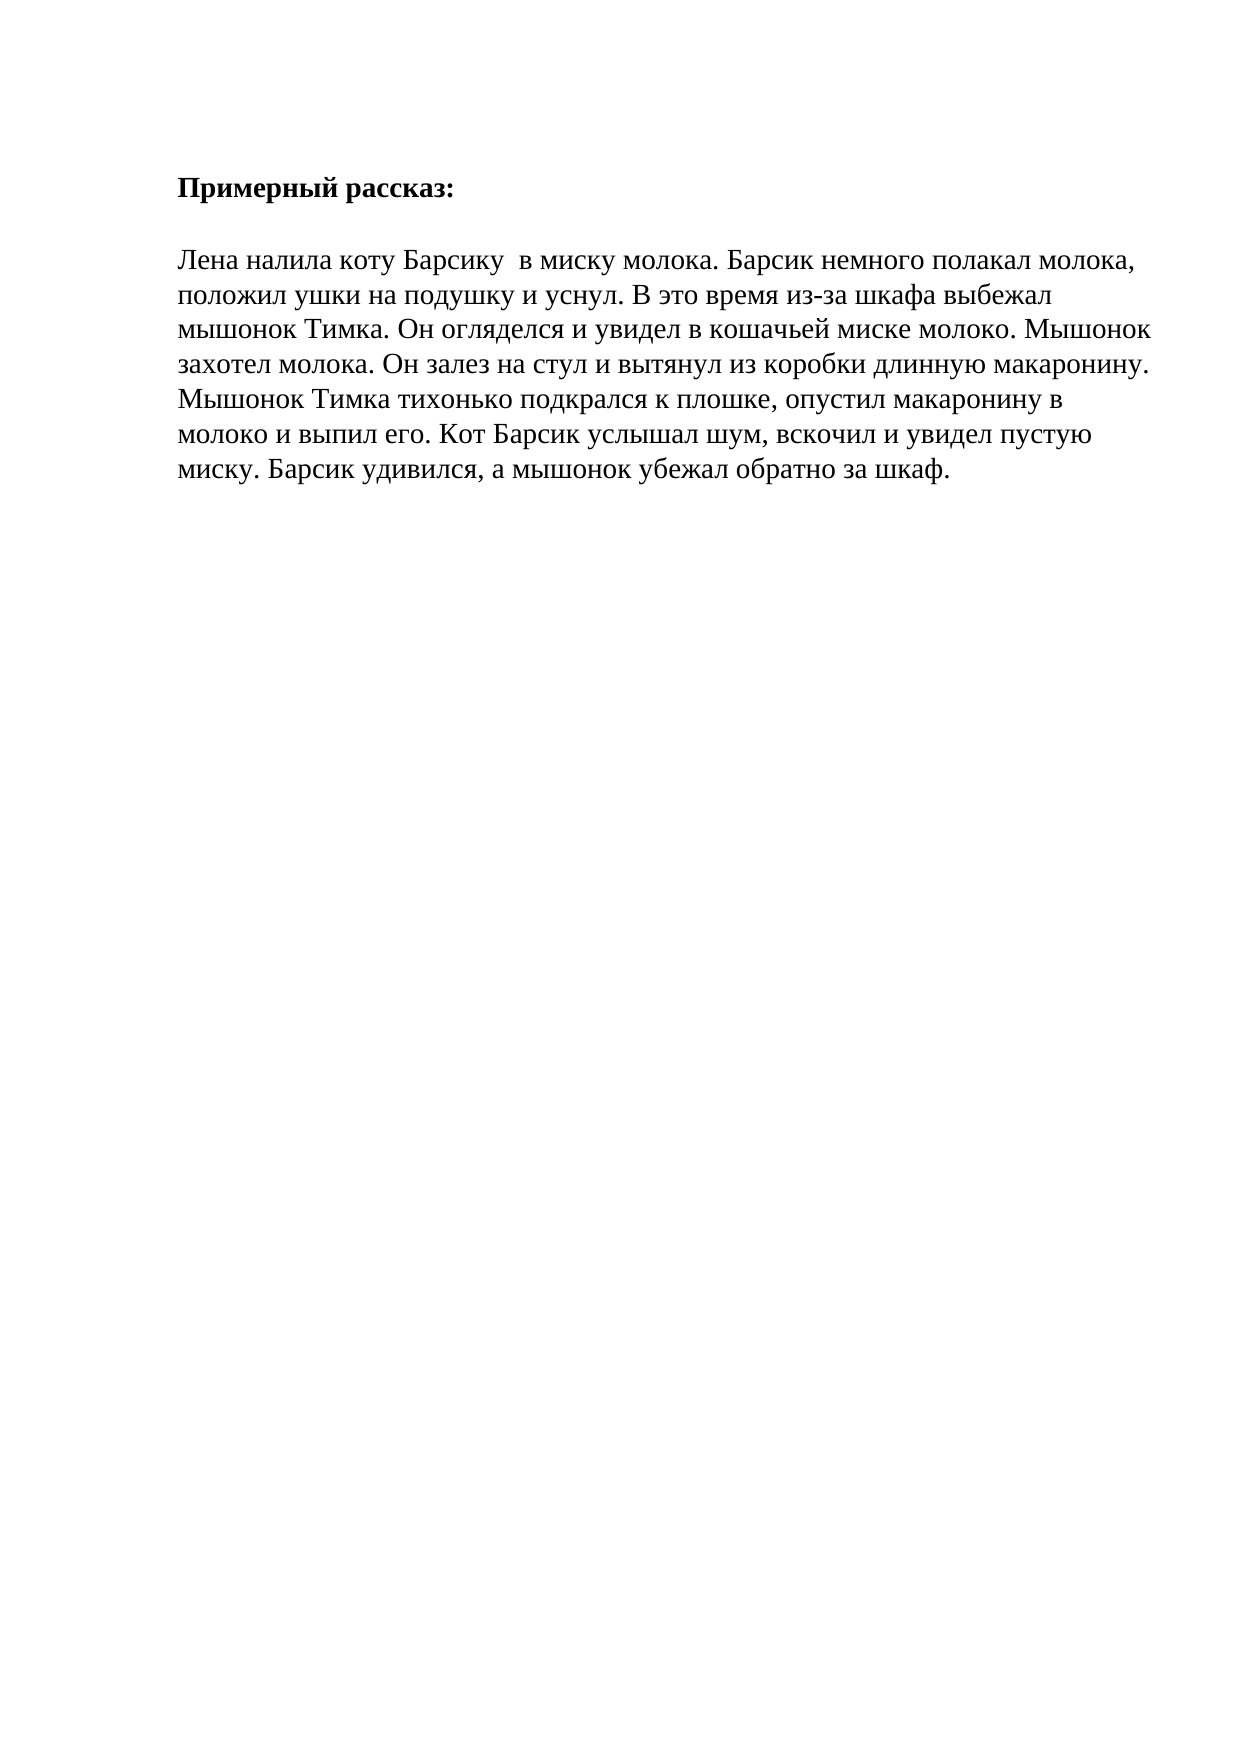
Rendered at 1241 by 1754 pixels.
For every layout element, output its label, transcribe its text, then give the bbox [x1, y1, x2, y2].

text Лена налила коту Барсику в миску молока. Барсик немного полакал молока, положил ушки на подушку и уснул. В это время из-за шкафа выбежал мышонок Тимка. Он огляделся и увидел в кошачьей миске молоко. Мышонок захотел молока. Он залез на стул и вытянул из коробки длинную макаронину. Мышонок Тимка тихонько подкрался к плошке, опустил макаронину в молоко и выпил его. Кот Барсик услышал шум, вскочил и увидел пустую миску. Барсик удивился, а мышонок убежал обратно за шкаф. [177, 241, 1152, 484]
text Примерный рассказ: [177, 168, 1152, 203]
